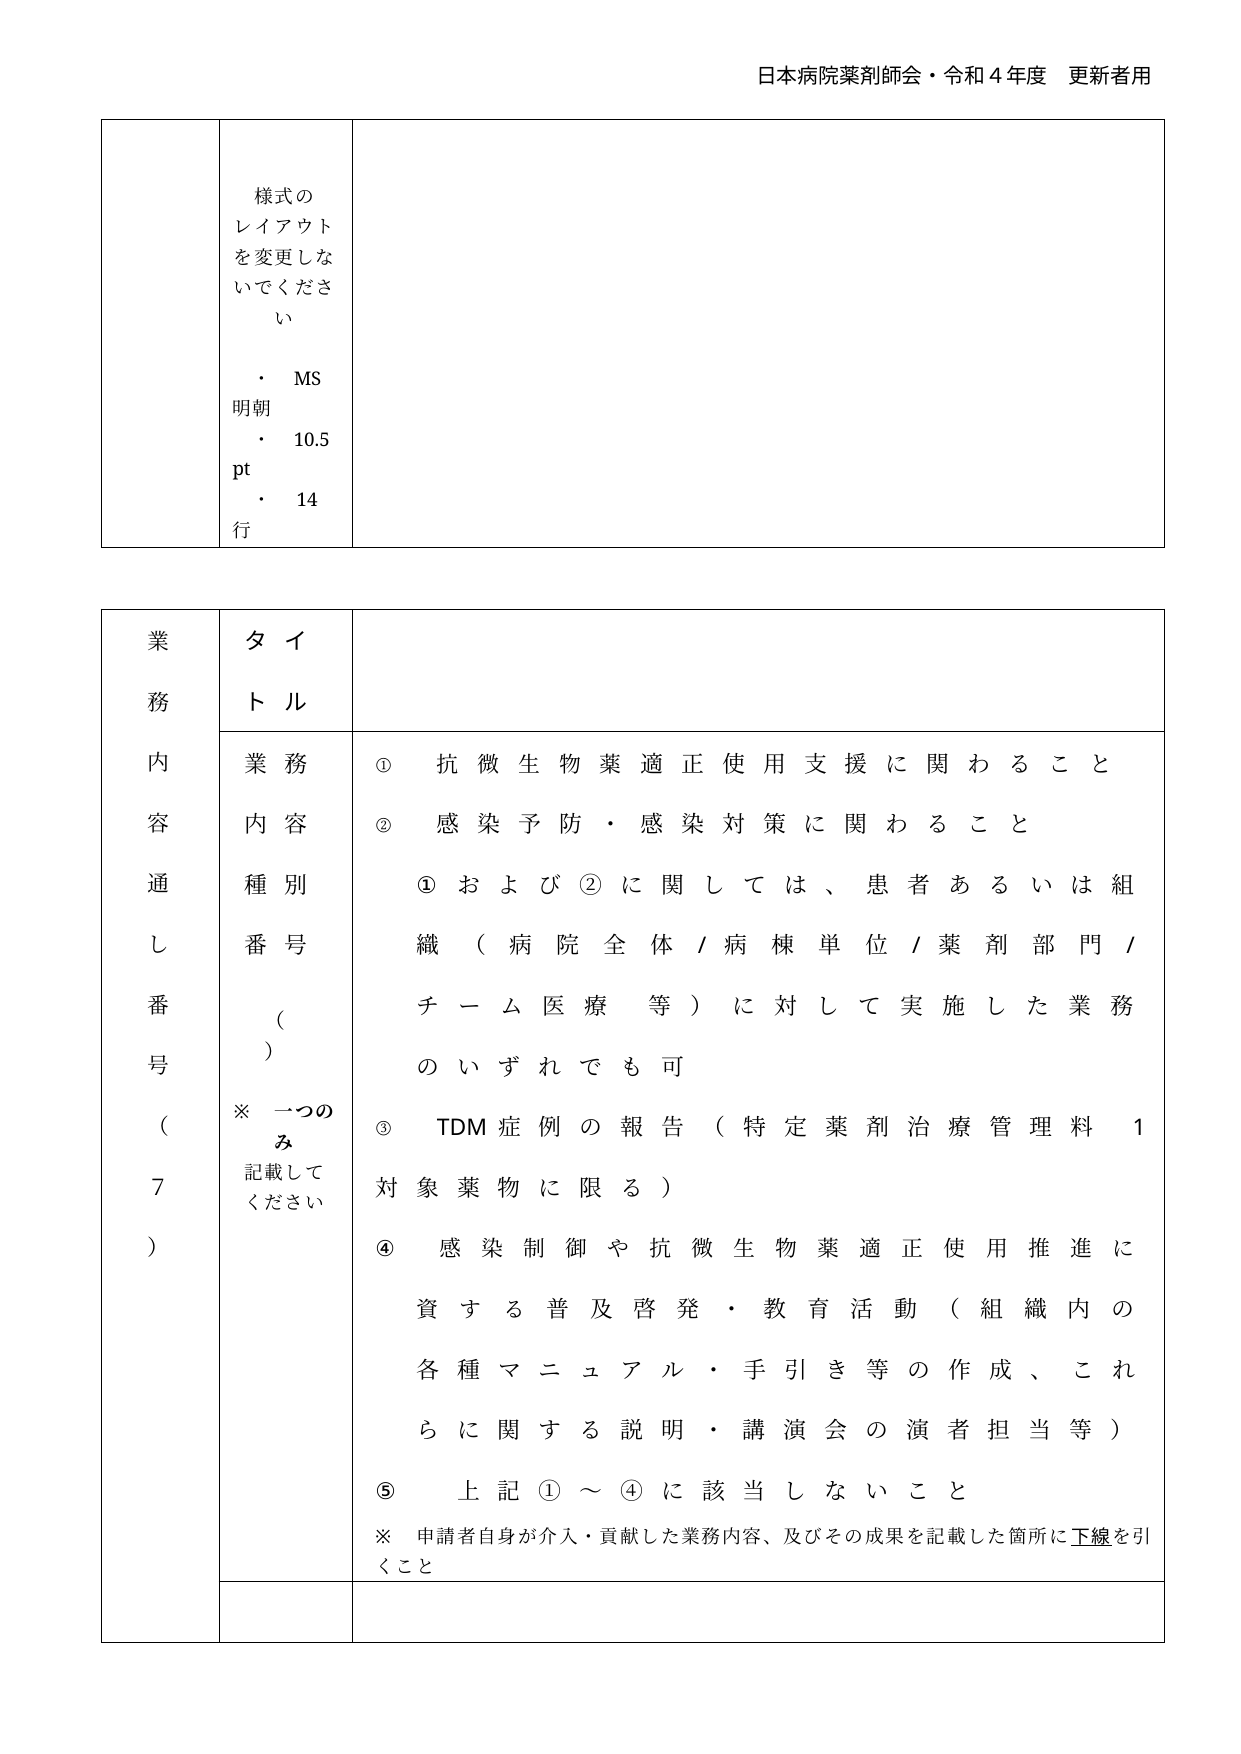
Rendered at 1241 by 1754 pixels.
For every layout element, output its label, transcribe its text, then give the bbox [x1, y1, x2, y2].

table_header [353, 610, 1164, 731]
table_header タイトル [220, 610, 352, 731]
table_cell [353, 1582, 1164, 1642]
table_header 業務内容 通し番号 （７） [102, 610, 219, 1642]
table_cell ① 抗微生物薬適正使用支援に関わること ② 感染予防・感染対策に関わること ①および②に関しては、患者あるいは組織（病院全体/病棟単位/薬剤部門/ チーム医療 等）に対して実施した業務のいずれでも可 ③ TDM症例の報告（特定薬剤治療管理料 1対象薬物に限る） ④ 感染制御や抗微生物薬適正使用推進に資する普及啓発・教育活動（組織内の 各種マニュアル・手引き等の作成、これらに関する説明・講演会の演者担当等） ⑤ 上記①〜④に該当しないこと ※ 申請者自身が介入・貢献した業務内容、及びその成果を記載した箇所に下線を引くこと [353, 732, 1164, 1581]
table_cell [220, 1582, 352, 1642]
table_cell 様式の レイアウトを変更しないでください ・ MS明朝 ・ 10.5 pt ・ 14行 [220, 120, 352, 547]
table_cell 業務内容種別番号 （ ） ※ 一つのみ 記載して ください [220, 732, 352, 1581]
table_cell [353, 120, 1164, 547]
